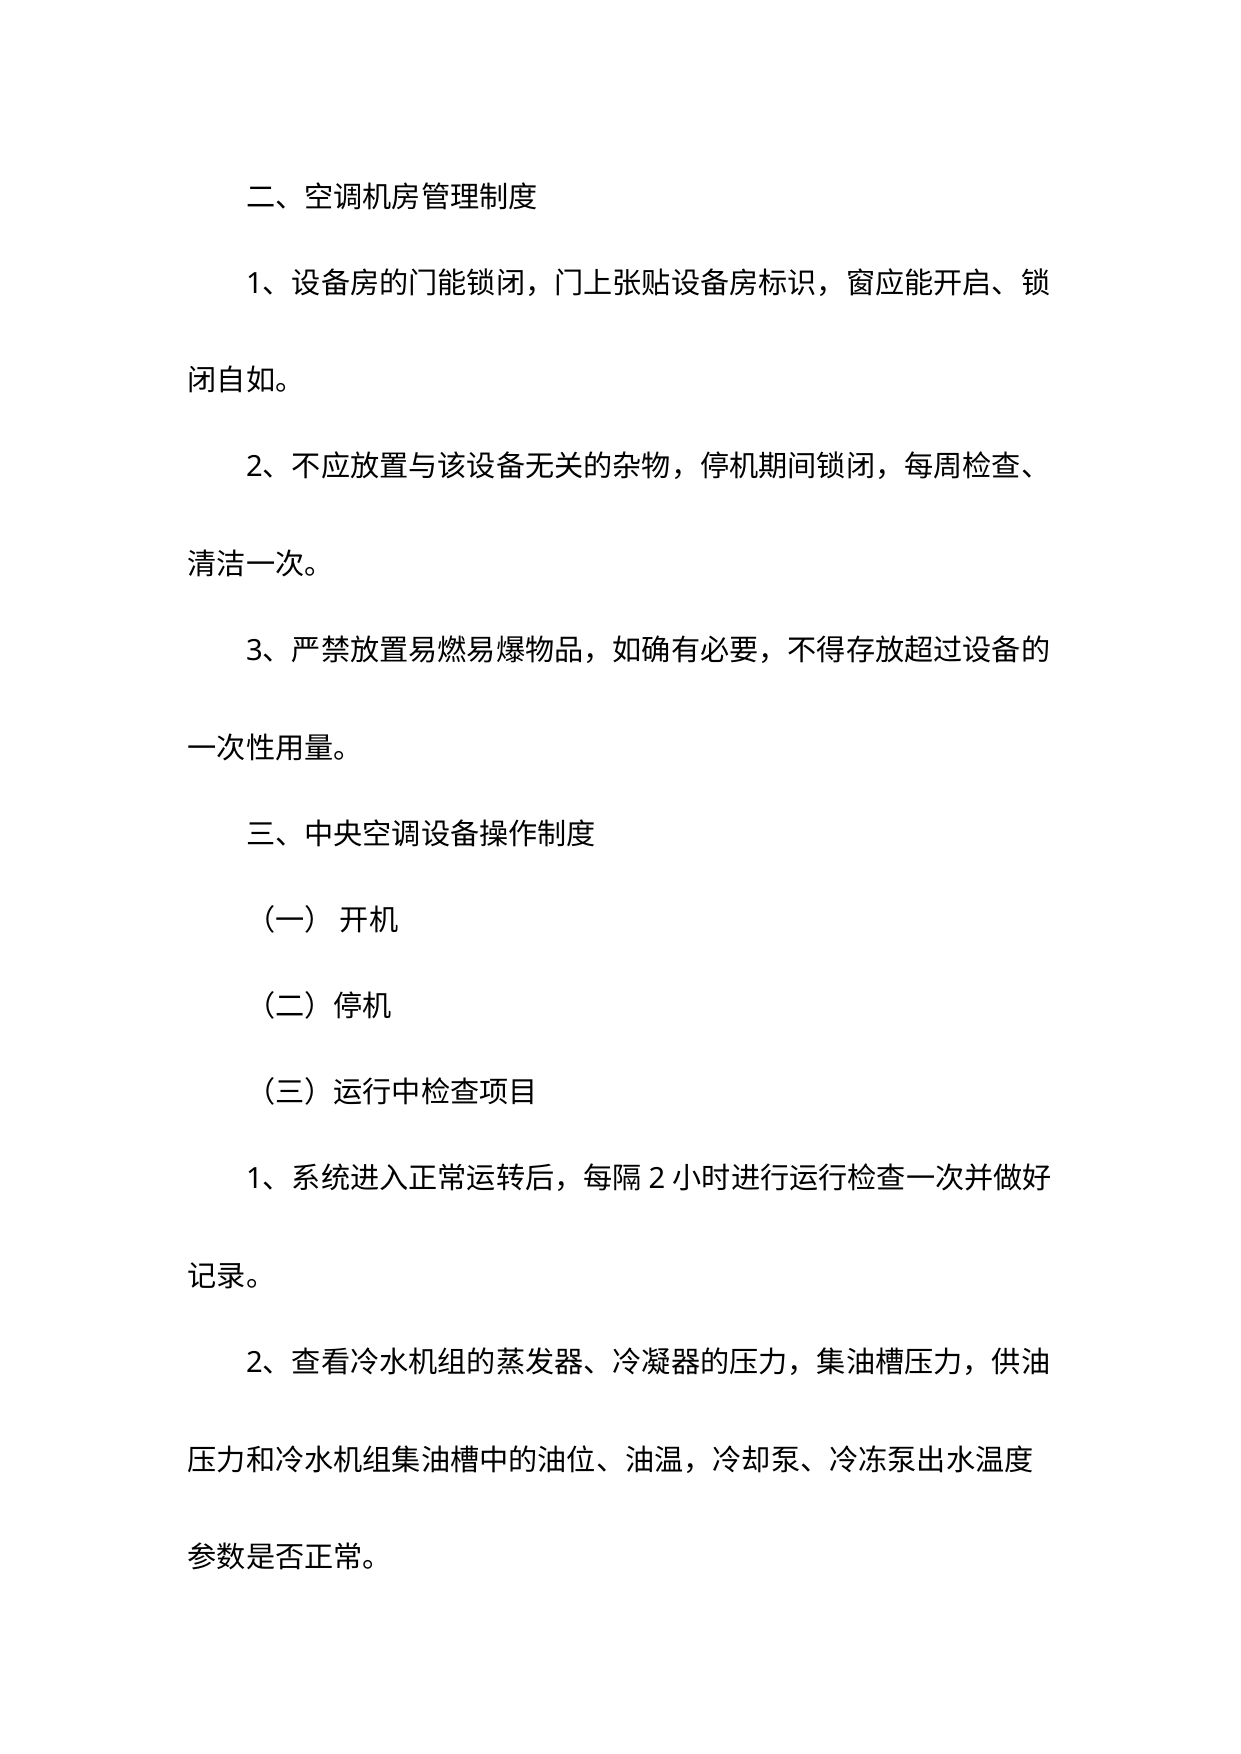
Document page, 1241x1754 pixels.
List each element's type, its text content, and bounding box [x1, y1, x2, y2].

text 二、空调机房管理制度 [187, 162, 1053, 227]
text （二）停机 [187, 971, 1053, 1036]
text 2、查看冷水机组的蒸发器、冷凝器的压力，集油槽压力，供油压力和冷水机组集油槽中的油位、油温，冷却泵、冷冻泵出水温度参数是否正常。 [187, 1327, 1053, 1587]
text 1、系统进入正常运转后，每隔 2 小时进行运行检查一次并做好记录。 [187, 1144, 1053, 1306]
text 1、设备房的门能锁闭，门上张贴设备房标识，窗应能开启、锁闭自如。 [187, 248, 1053, 411]
text 3、严禁放置易燃易爆物品，如确有必要，不得存放超过设备的一次性用量。 [187, 615, 1053, 778]
text 2、不应放置与该设备无关的杂物，停机期间锁闭，每周检查、清洁一次。 [187, 432, 1053, 594]
text （一） 开机 [187, 885, 1053, 950]
text （三）运行中检查项目 [187, 1057, 1053, 1122]
text 三、中央空调设备操作制度 [187, 799, 1053, 864]
